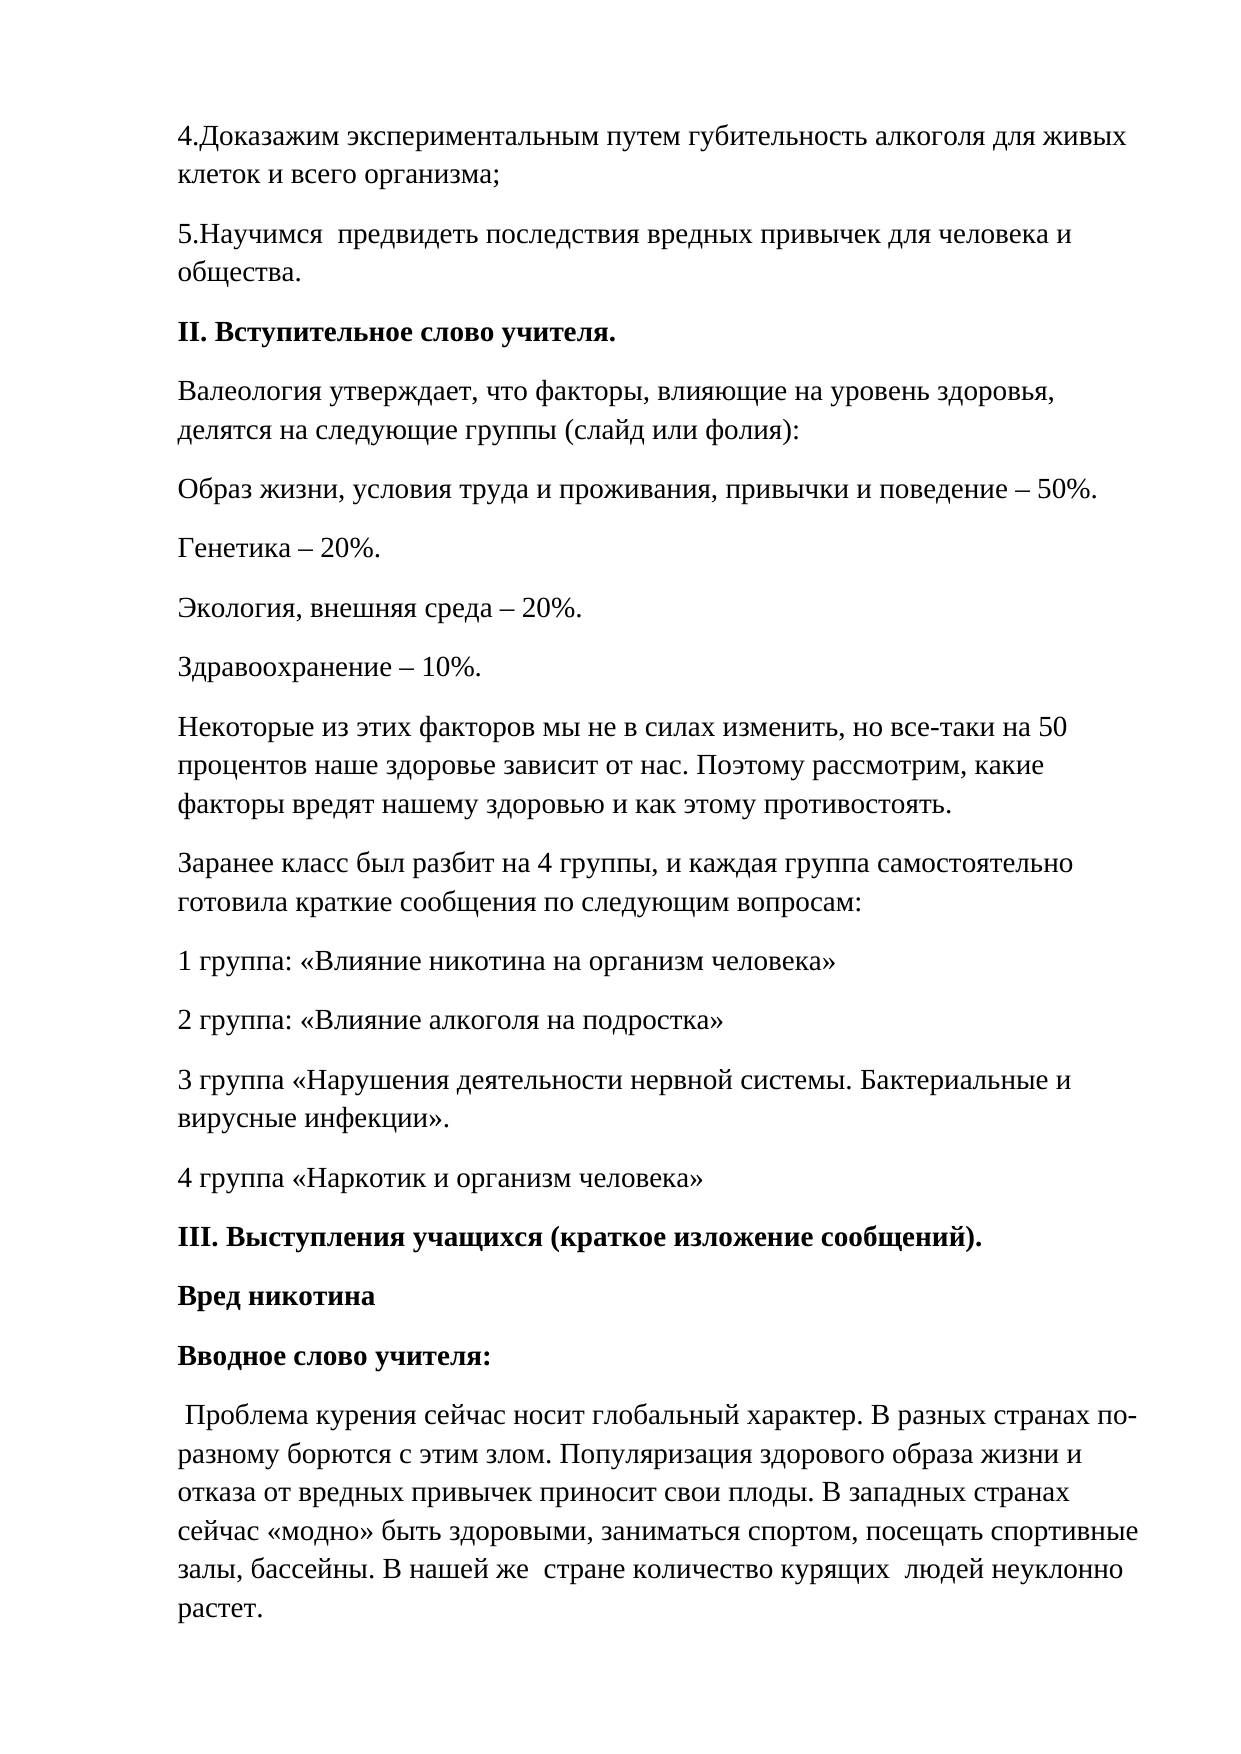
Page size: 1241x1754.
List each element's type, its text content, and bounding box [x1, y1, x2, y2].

text Некоторые из этих факторов мы не в силах изменить, но все-таки на 50 процентов наше здоровье зависит от нас. Поэтому рассмотрим, какие факторы вредят нашему здоровью и как этому противостоять. [177, 709, 1152, 819]
text Генетика – 20%. [177, 531, 1152, 564]
text Проблема курения сейчас носит глобальный характер. В разных странах по-разному борются с этим злом. Популяризация здорового образа жизни и отказа от вредных привычек приносит свои плоды. В западных странах сейчас «модно» быть здоровыми, заниматься спортом, посещать спортивные залы, бассейны. В нашей же стране количество курящих людей неуклонно растет. [177, 1397, 1152, 1623]
text Экология, внешняя среда – 20%. [177, 590, 1152, 623]
text Вред никотина [177, 1278, 1152, 1312]
text II. Вступительное слово учителя. [177, 314, 1152, 347]
text 2 группа: «Влияние алкоголя на подростка» [177, 1002, 1152, 1036]
text 1 группа: «Влияние никотина на организм человека» [177, 943, 1152, 977]
text Заранее класс был разбит на 4 группы, и каждая группа самостоятельно готовила краткие сообщения по следующим вопросам: [177, 845, 1152, 917]
text Вводное слово учителя: [177, 1338, 1152, 1371]
text Валеология утверждает, что факторы, влияющие на уровень здоровья, делятся на следующие группы (слайд или фолия): [177, 373, 1152, 445]
text 3 группа «Нарушения деятельности нервной системы. Бактериальные и вирусные инфекции». [177, 1062, 1152, 1134]
text Здравоохранение – 10%. [177, 649, 1152, 683]
text Образ жизни, условия труда и проживания, привычки и поведение – 50%. [177, 471, 1152, 505]
text 4 группа «Наркотик и организм человека» [177, 1160, 1152, 1193]
text 5.Научимся предвидеть последствия вредных привычек для человека и общества. [177, 216, 1152, 288]
text III. Выступления учащихся (краткое изложение сообщений). [177, 1219, 1152, 1253]
text 4.Доказажим экспериментальным путем губительность алкоголя для живых клеток и всего организма; [177, 118, 1152, 190]
